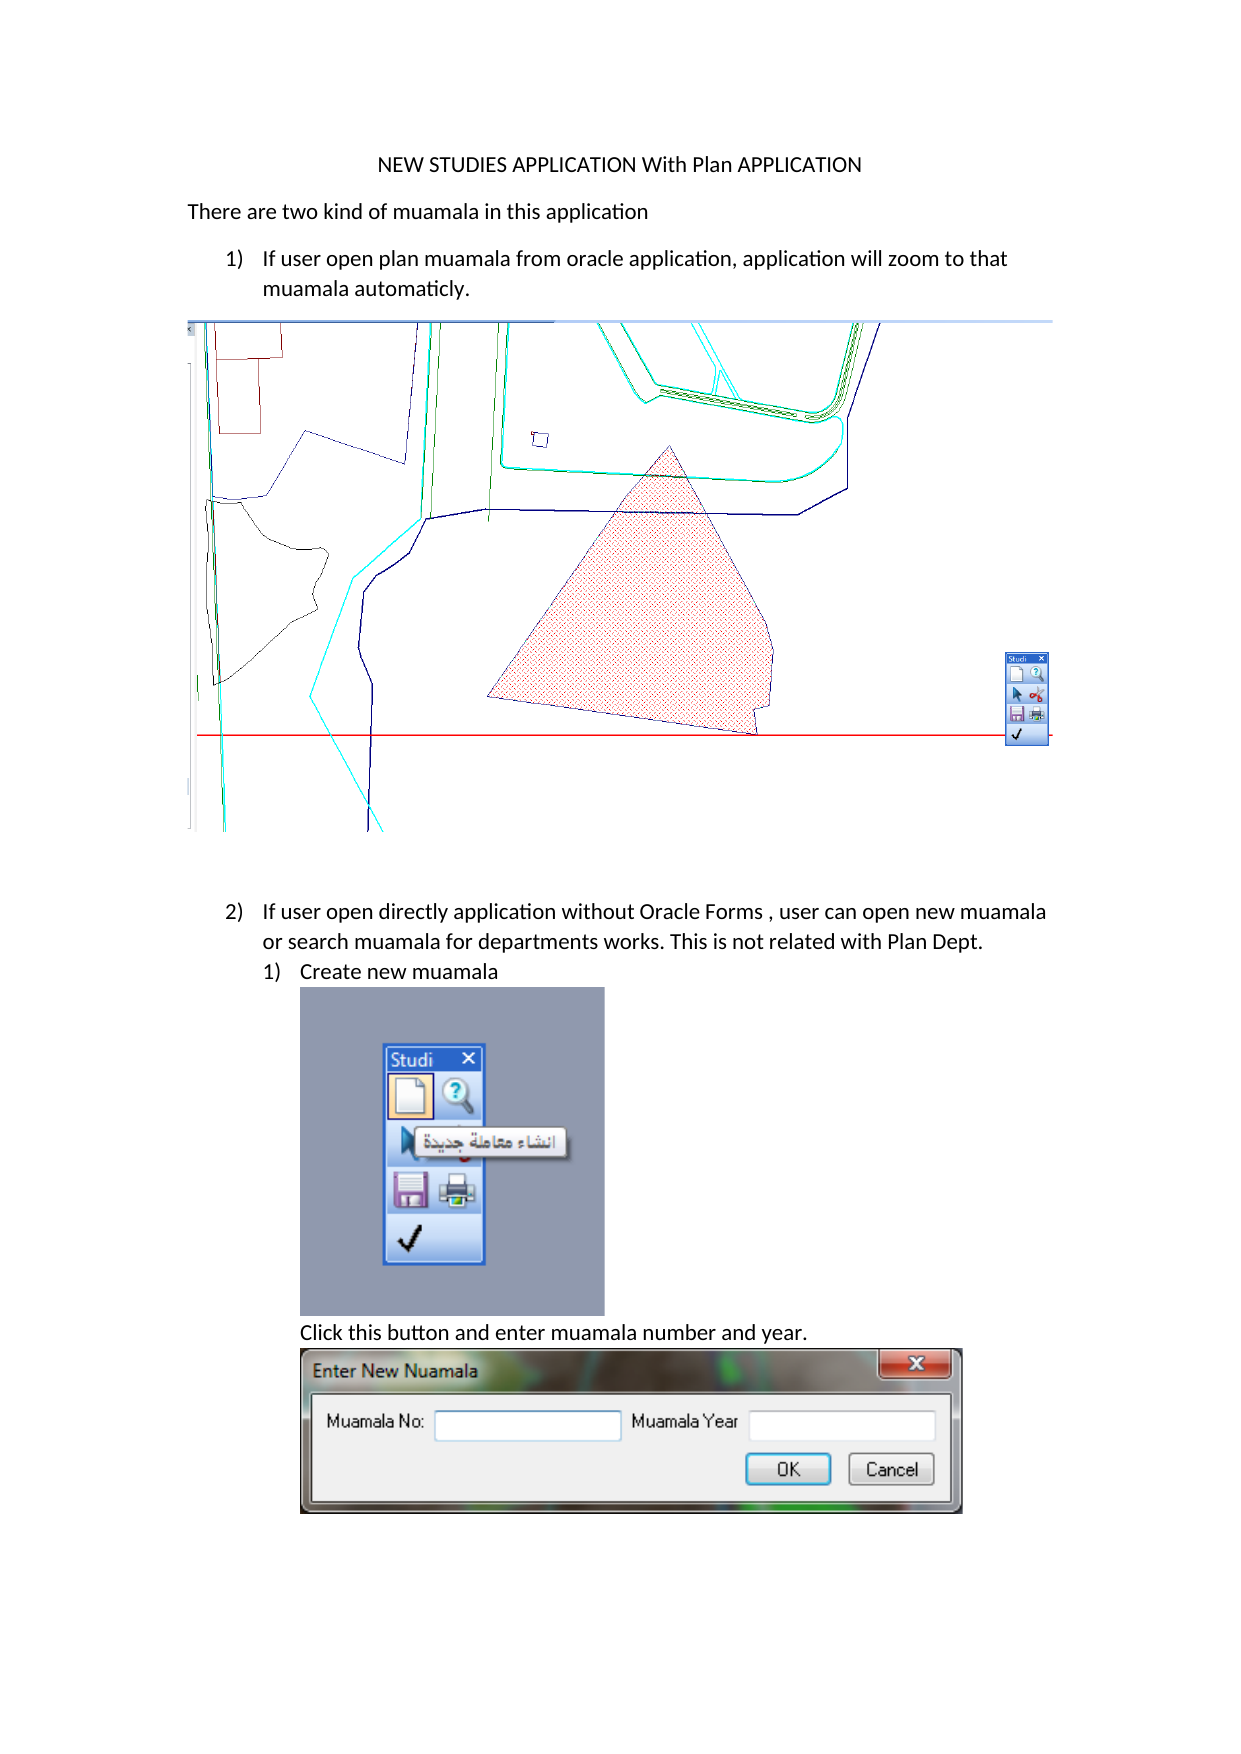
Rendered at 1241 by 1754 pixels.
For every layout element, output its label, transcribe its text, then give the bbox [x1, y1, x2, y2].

picture [300, 1348, 963, 1514]
list Click this button and enter muamala number and year. [300, 1318, 1053, 1346]
list If user open directly application without Oracle Forms , user can open new muamala or search muamala for departments works. This is not related with Plan Dept. [225, 897, 1053, 955]
picture [300, 987, 605, 1316]
text There are two kind of muamala in this application [187, 197, 1053, 225]
list If user open plan muamala from oracle application, application will zoom to that muamala automaticly. [225, 244, 1053, 302]
list Create new muamala [262, 957, 1053, 985]
picture [187, 320, 1053, 832]
text NEW STUDIES APPLICATION With Plan APPLICATION [187, 150, 1053, 178]
